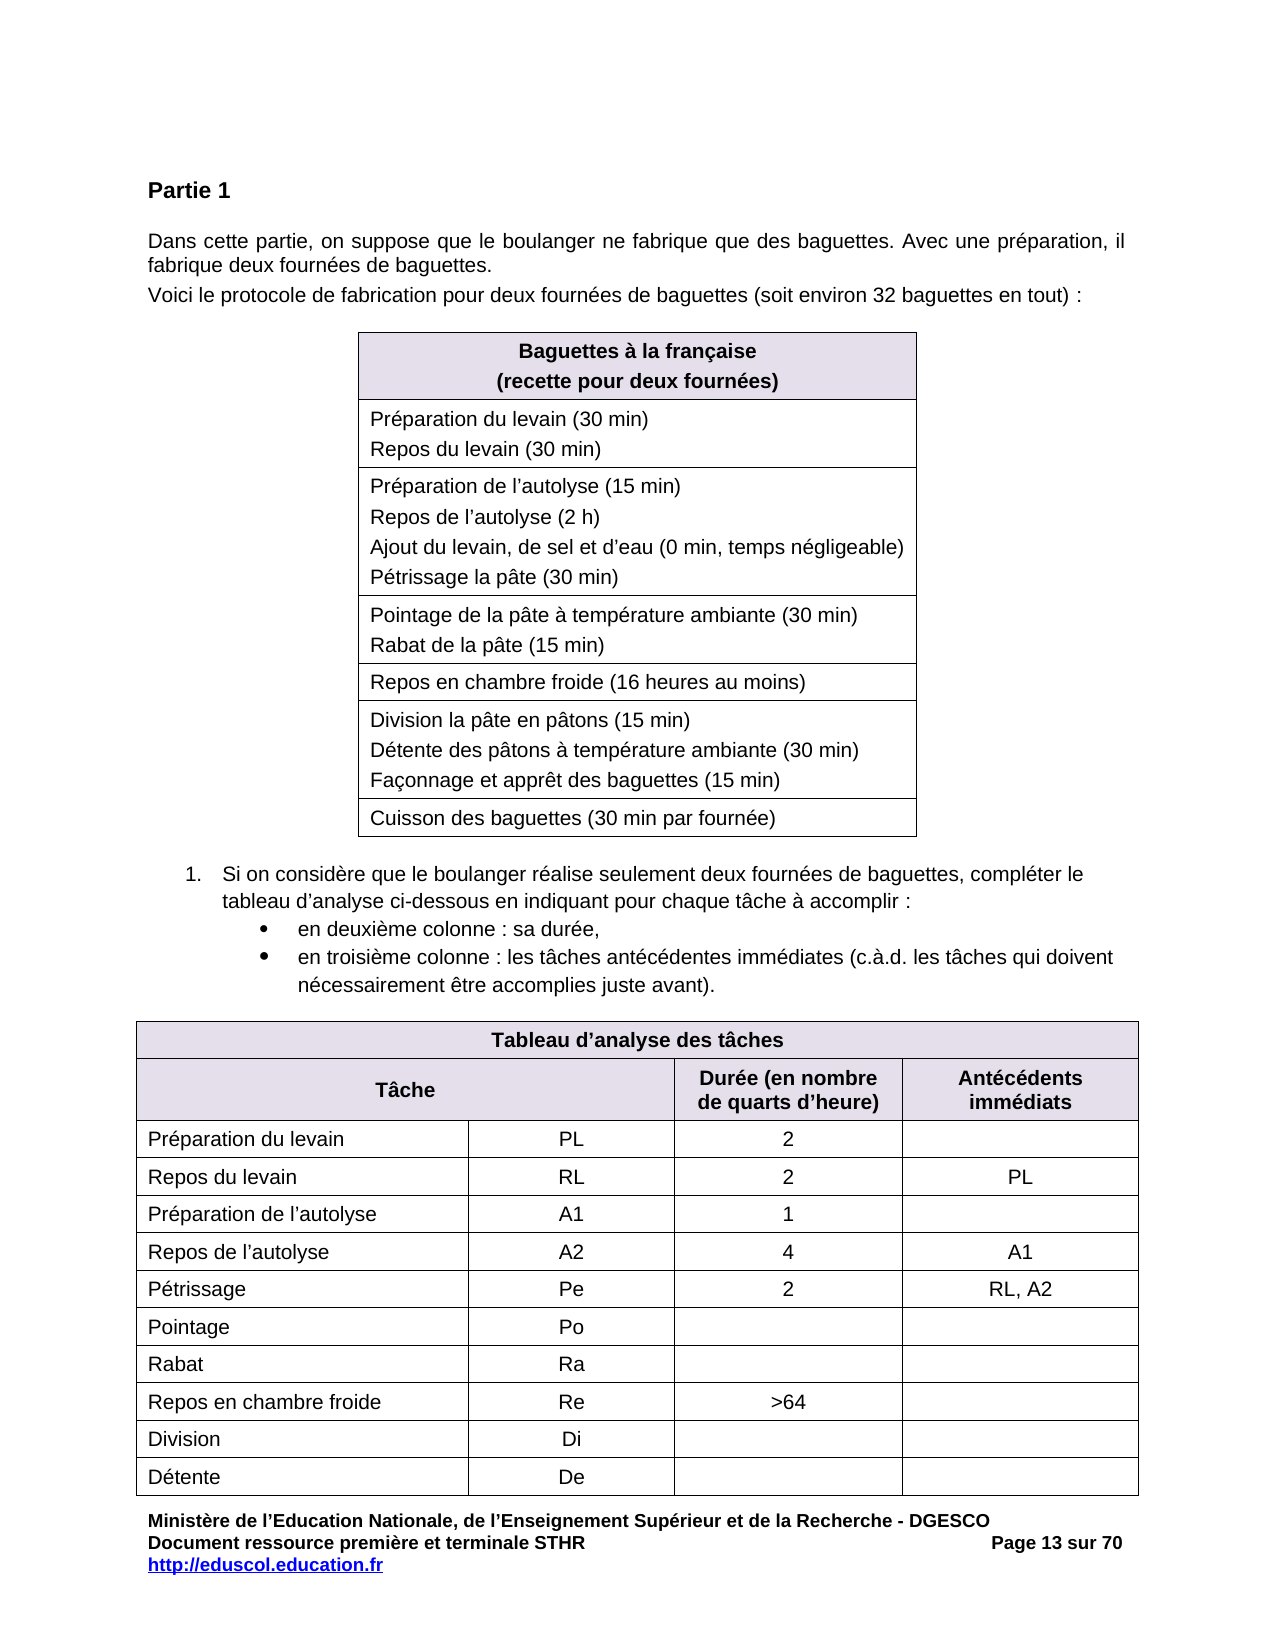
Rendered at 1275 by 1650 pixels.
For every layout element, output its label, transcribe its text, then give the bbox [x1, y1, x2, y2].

subtitle Partie 1 [148, 177, 1127, 203]
table_cell Préparation du levain (30 min) Repos du levain (30 min) [359, 400, 916, 467]
table_cell Pointage de la pâte à température ambiante (30 min) Rabat de la pâte (15 min) [359, 596, 916, 663]
table_cell Rabat [137, 1346, 468, 1382]
table_cell Durée (en nombre de quarts d’heure) [675, 1059, 902, 1120]
table_cell Détente [137, 1458, 468, 1495]
table_header Baguettes à la française (recette pour deux fournées) [359, 333, 916, 399]
table_cell Repos de l’autolyse [137, 1233, 468, 1270]
table_cell Préparation de l’autolyse [137, 1196, 468, 1232]
list en deuxième colonne : sa durée, [260, 917, 1127, 941]
table_cell Tâche [137, 1059, 674, 1120]
list Si on considère que le boulanger réalise seulement deux fournées de baguettes, compléter le tableau d’analyse ci-dessous en indiquant pour chaque tâche à accomplir : [185, 862, 1127, 913]
table_header Tableau d’analyse des tâches [137, 1022, 1138, 1058]
table_cell Pointage [137, 1308, 468, 1345]
table_cell 4 [675, 1233, 902, 1270]
table_cell [903, 1346, 1138, 1382]
table_cell PL [903, 1158, 1138, 1195]
table_cell Repos du levain [137, 1158, 468, 1195]
table_cell Préparation de l’autolyse (15 min) Repos de l’autolyse (2 h) Ajout du levain, de sel et d’eau (0 min, temps négligeable) Pétrissage la pâte (30 min) [359, 468, 916, 595]
table_cell Repos en chambre froide (16 heures au moins) [359, 664, 916, 700]
table_cell A2 [469, 1233, 674, 1270]
table_cell De [469, 1458, 674, 1495]
table_cell 2 [675, 1271, 902, 1307]
table_cell [675, 1346, 902, 1382]
table_cell [675, 1421, 902, 1457]
table_cell [675, 1308, 902, 1345]
text Dans cette partie, on suppose que le boulanger ne fabrique que des baguettes. Avec une préparation, il fabrique deux fournées de baguettes. [148, 228, 1127, 276]
table_cell Préparation du levain [137, 1121, 468, 1157]
table_cell Cuisson des baguettes (30 min par fournée) [359, 799, 916, 836]
table_cell PL [469, 1121, 674, 1157]
table_cell A1 [469, 1196, 674, 1232]
table_cell Antécédents immédiats [903, 1059, 1138, 1120]
table_cell [903, 1421, 1138, 1457]
table_cell RL, A2 [903, 1271, 1138, 1307]
table_cell [903, 1458, 1138, 1495]
table_cell Po [469, 1308, 674, 1345]
table_cell Re [469, 1383, 674, 1420]
table_cell >64 [675, 1383, 902, 1420]
table_cell Di [469, 1421, 674, 1457]
table_cell A1 [903, 1233, 1138, 1270]
table_cell 2 [675, 1158, 902, 1195]
table_cell Ra [469, 1346, 674, 1382]
table_cell [903, 1308, 1138, 1345]
table_cell Division [137, 1421, 468, 1457]
table_cell 2 [675, 1121, 902, 1157]
list en troisième colonne : les tâches antécédentes immédiates (c.à.d. les tâches qui doivent nécessairement être accomplies juste avant). [260, 944, 1127, 996]
table_cell [903, 1196, 1138, 1232]
table_cell Pétrissage [137, 1271, 468, 1307]
table_cell 1 [675, 1196, 902, 1232]
table_cell [903, 1383, 1138, 1420]
table_cell [675, 1458, 902, 1495]
table_cell RL [469, 1158, 674, 1195]
table_cell Pe [469, 1271, 674, 1307]
text Voici le protocole de fabrication pour deux fournées de baguettes (soit environ 32 baguettes en tout) : [148, 283, 1127, 307]
table_cell [903, 1121, 1138, 1157]
table_cell Division la pâte en pâtons (15 min) Détente des pâtons à température ambiante (30 min) Façonnage et apprêt des baguettes (15 min) [359, 701, 916, 798]
table_cell Repos en chambre froide [137, 1383, 468, 1420]
